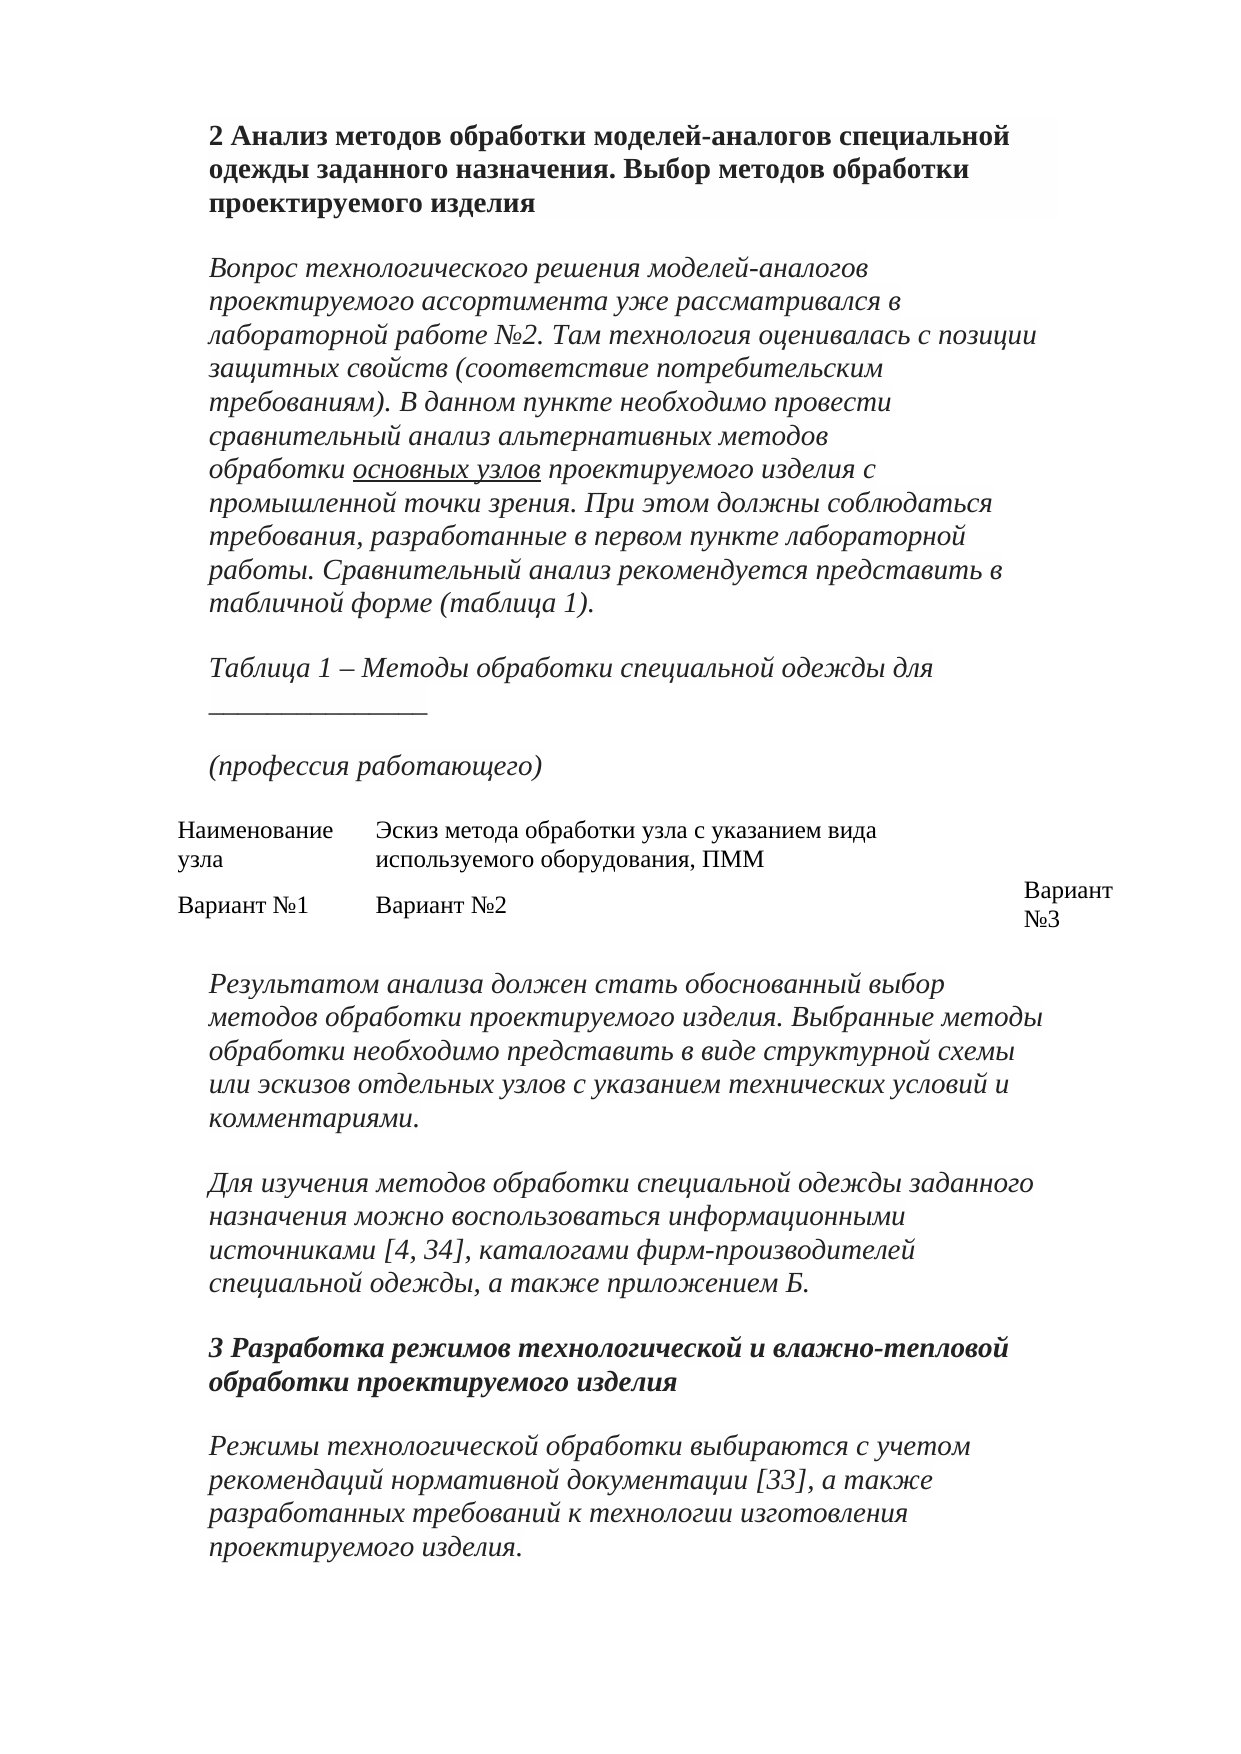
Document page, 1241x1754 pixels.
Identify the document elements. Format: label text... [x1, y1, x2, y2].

text 2 Анализ методов обработки моделей-аналогов специальной одежды заданного назначения. Выбор методов обработки проектируемого изделия [208, 118, 1058, 219]
text Режимы технологической обработки выбираются с учетом рекомендаций нормативной документации [33], а также разработанных требований к технологии изготовления проектируемого изделия. [208, 1428, 1058, 1563]
text Вопрос технологического решения моделей-аналогов проектируемого ассортимента уже рассматривался в лабораторной работе №2. Там технология оценивалась с позиции защитных свойств (соответствие потребительским требованиям). В данном пункте необходимо провести сравнительный анализ альтернативных методов обработки основных узлов проектируемого изделия с промышленной точки зрения. При этом должны соблюдаться требования, разработанные в первом пункте лабораторной работы. Сравнительный анализ рекомендуется представить в табличной форме (таблица 1). [208, 250, 1058, 619]
text Таблица 1 – Методы обработки специальной одежды для _______________ [427, 650, 1058, 717]
text (профессия работающего) [208, 748, 1058, 782]
table_header Эскиз метода обработки узла с указанием вида используемого оборудования, ПММ [374, 813, 1022, 874]
table_cell Вариант №2 [374, 874, 1022, 934]
table_header Наименование узла [176, 813, 374, 874]
table_cell Вариант №1 [176, 874, 374, 934]
table_cell Вариант №3 [1022, 874, 1145, 934]
text Результатом анализа должен стать обоснованный выбор методов обработки проектируемого изделия. Выбранные методы обработки необходимо представить в виде структурной схемы или эскизов отдельных узлов с указанием технических условий и комментариями. [420, 966, 1058, 1133]
text 3 Разработка режимов технологической и влажно-тепловой обработки проектируемого изделия [678, 1330, 1058, 1397]
text Для изучения методов обработки специальной одежды заданного назначения можно воспользоваться информационными источниками [4, 34], каталогами фирм-производителей специальной одежды, а также приложением Б. [810, 1165, 1058, 1299]
